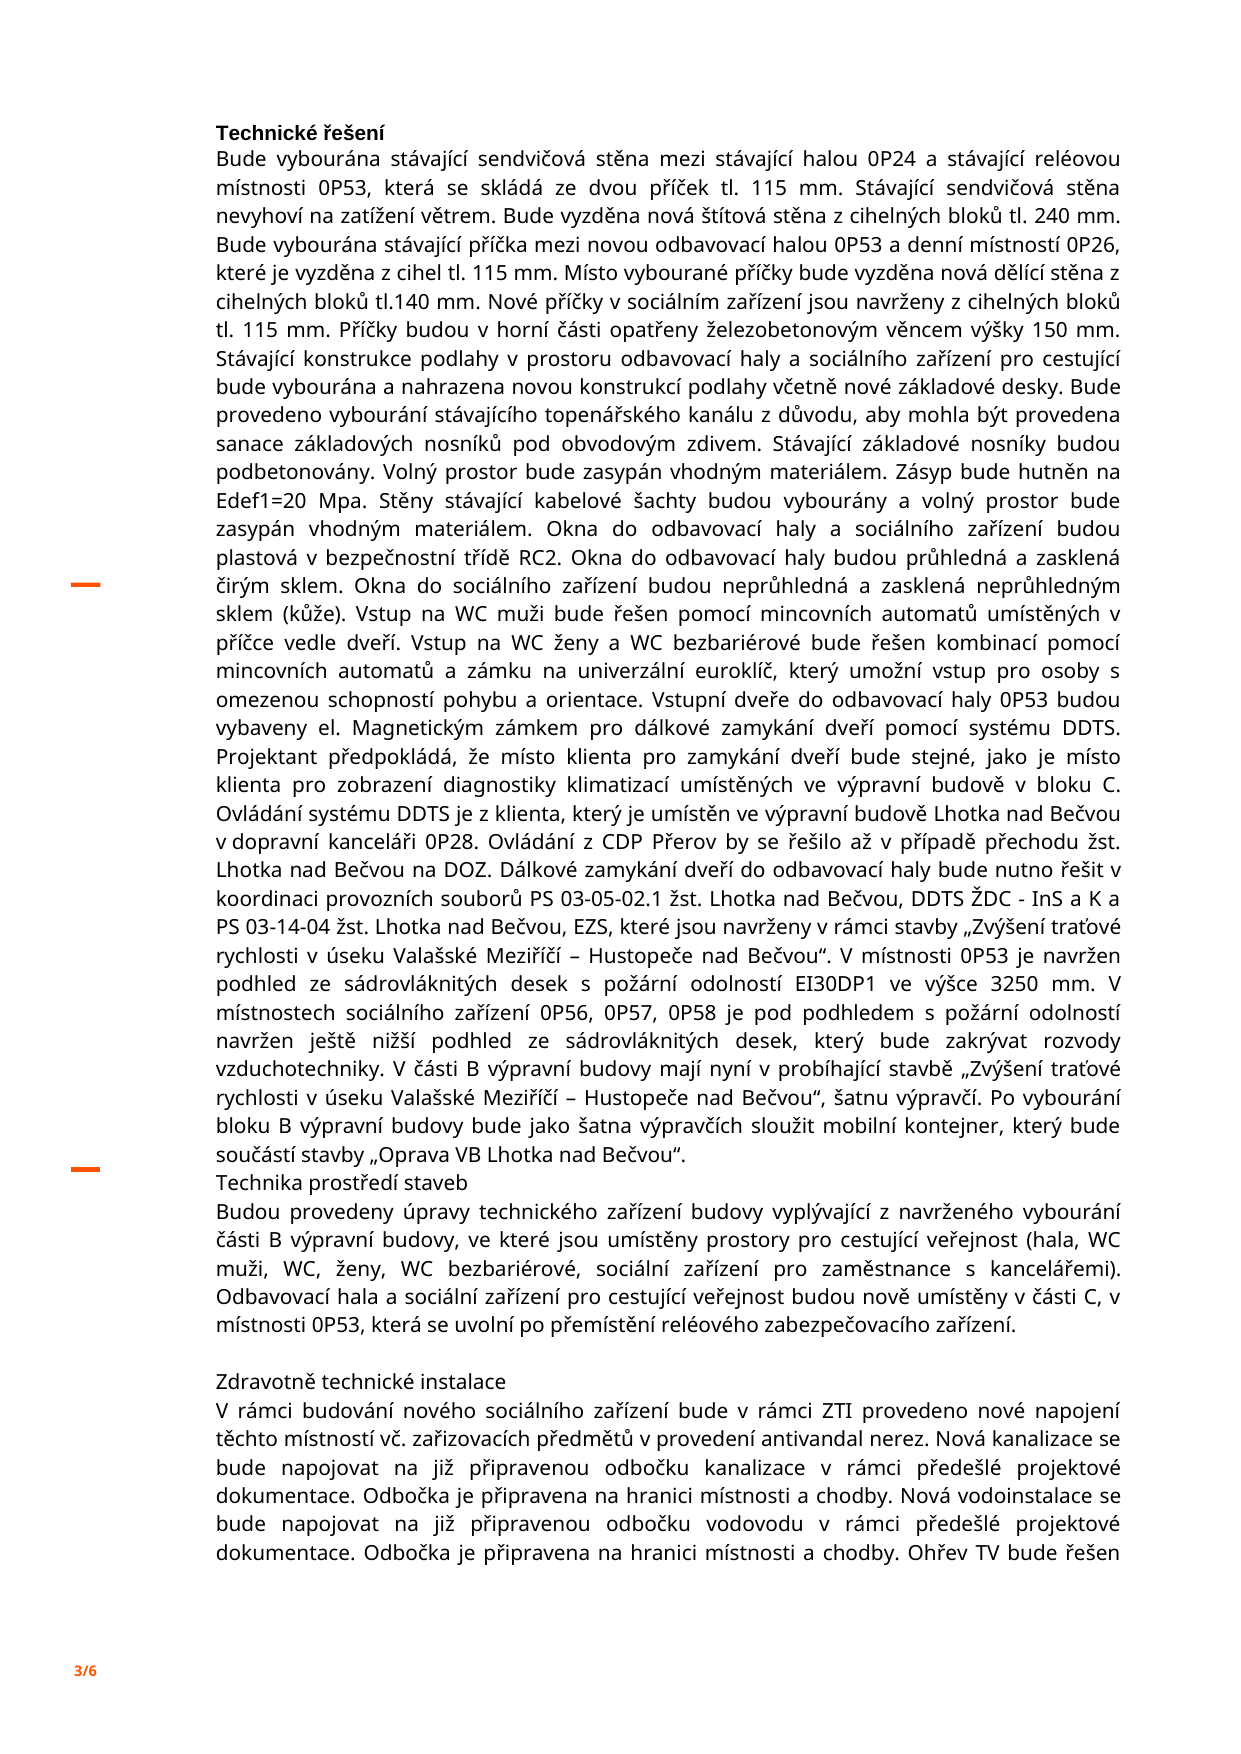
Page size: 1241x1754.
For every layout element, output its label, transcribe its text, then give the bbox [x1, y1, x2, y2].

text Technika prostředí staveb [216, 1168, 1122, 1197]
text Bude vybourána stávající sendvičová stěna mezi stávající halou 0P24 a stávající reléovou místnosti 0P53, která se skládá ze dvou příček tl. 115 mm. Stávající sendvičová stěna nevyhoví na zatížení větrem. Bude vyzděna nová štítová stěna z cihelných bloků tl. 240 mm. Bude vybourána stávající příčka mezi novou odbavovací halou 0P53 a denní místností 0P26, které je vyzděna z cihel tl. 115 mm. Místo vybourané příčky bude vyzděna nová dělící stěna z cihelných bloků tl.140 mm. Nové příčky v sociálním zařízení jsou navrženy z cihelných bloků tl. 115 mm. Příčky budou v horní části opatřeny železobetonovým věncem výšky 150 mm. Stávající konstrukce podlahy v prostoru odbavovací haly a sociálního zařízení pro cestující bude vybourána a nahrazena novou konstrukcí podlahy včetně nové základové desky. Bude provedeno vybourání stávajícího topenářského kanálu z důvodu, aby mohla být provedena sanace základových nosníků pod obvodovým zdivem. Stávající základové nosníky budou podbetonovány. Volný prostor bude zasypán vhodným materiálem. Zásyp bude hutněn na Edef1=20 Mpa. Stěny stávající kabelové šachty budou vybourány a volný prostor bude zasypán vhodným materiálem. Okna do odbavovací haly a sociálního zařízení budou plastová v bezpečnostní třídě RC2. Okna do odbavovací haly budou průhledná a zasklená čirým sklem. Okna do sociálního zařízení budou neprůhledná a zasklená neprůhledným sklem (kůže). Vstup na WC muži bude řešen pomocí mincovních automatů umístěných v příčce vedle dveří. Vstup na WC ženy a WC bezbariérové bude řešen kombinací pomocí mincovních automatů a zámku na univerzální euroklíč, který umožní vstup pro osoby s omezenou schopností pohybu a orientace. Vstupní dveře do odbavovací haly 0P53 budou vybaveny el. Magnetickým zámkem pro dálkové zamykání dveří pomocí systému DDTS. Projektant předpokládá, že místo klienta pro zamykání dveří bude stejné, jako je místo klienta pro zobrazení diagnostiky klimatizací umístěných ve výpravní budově v bloku C. Ovládání systému DDTS je z klienta, který je umístěn ve výpravní budově Lhotka nad Bečvou v dopravní kanceláři 0P28. Ovládání z CDP Přerov by se řešilo až v případě přechodu žst. Lhotka nad Bečvou na DOZ. Dálkové zamykání dveří do odbavovací haly bude nutno řešit v koordinaci provozních souborů PS 03-05-02.1 žst. Lhotka nad Bečvou, DDTS ŽDC - InS a K a PS 03-14-04 žst. Lhotka nad Bečvou, EZS, které jsou navrženy v rámci stavby „Zvýšení traťové rychlosti v úseku Valašské Meziříčí – Hustopeče nad Bečvou“. V místnosti 0P53 je navržen podhled ze sádrovláknitých desek s požární odolností EI30DP1 ve výšce 3250 mm. V místnostech sociálního zařízení 0P56, 0P57, 0P58 je pod podhledem s požární odolností navržen ještě nižší podhled ze sádrovláknitých desek, který bude zakrývat rozvody vzduchotechniky. V části B výpravní budovy mají nyní v probíhající stavbě „Zvýšení traťové rychlosti v úseku Valašské Meziříčí – Hustopeče nad Bečvou“, šatnu výpravčí. Po vybourání bloku B výpravní budovy bude jako šatna výpravčích sloužit mobilní kontejner, který bude součástí stavby „Oprava VB Lhotka nad Bečvou“. [216, 144, 1122, 1168]
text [216, 1396, 1122, 1566]
text Zdravotně technické instalace [216, 1367, 1122, 1396]
text Budou provedeny úpravy technického zařízení budovy vyplývající z navrženého vybourání části B výpravní budovy, ve které jsou umístěny prostory pro cestující veřejnost (hala, WC muži, WC, ženy, WC bezbariérové, sociální zařízení pro zaměstnance s kancelářemi). Odbavovací hala a sociální zařízení pro cestující veřejnost budou nově umístěny v části C, v místnosti 0P53, která se uvolní po přemístění reléového zabezpečovacího zařízení. [216, 1197, 1122, 1339]
text Technické řešení [216, 121, 1122, 144]
